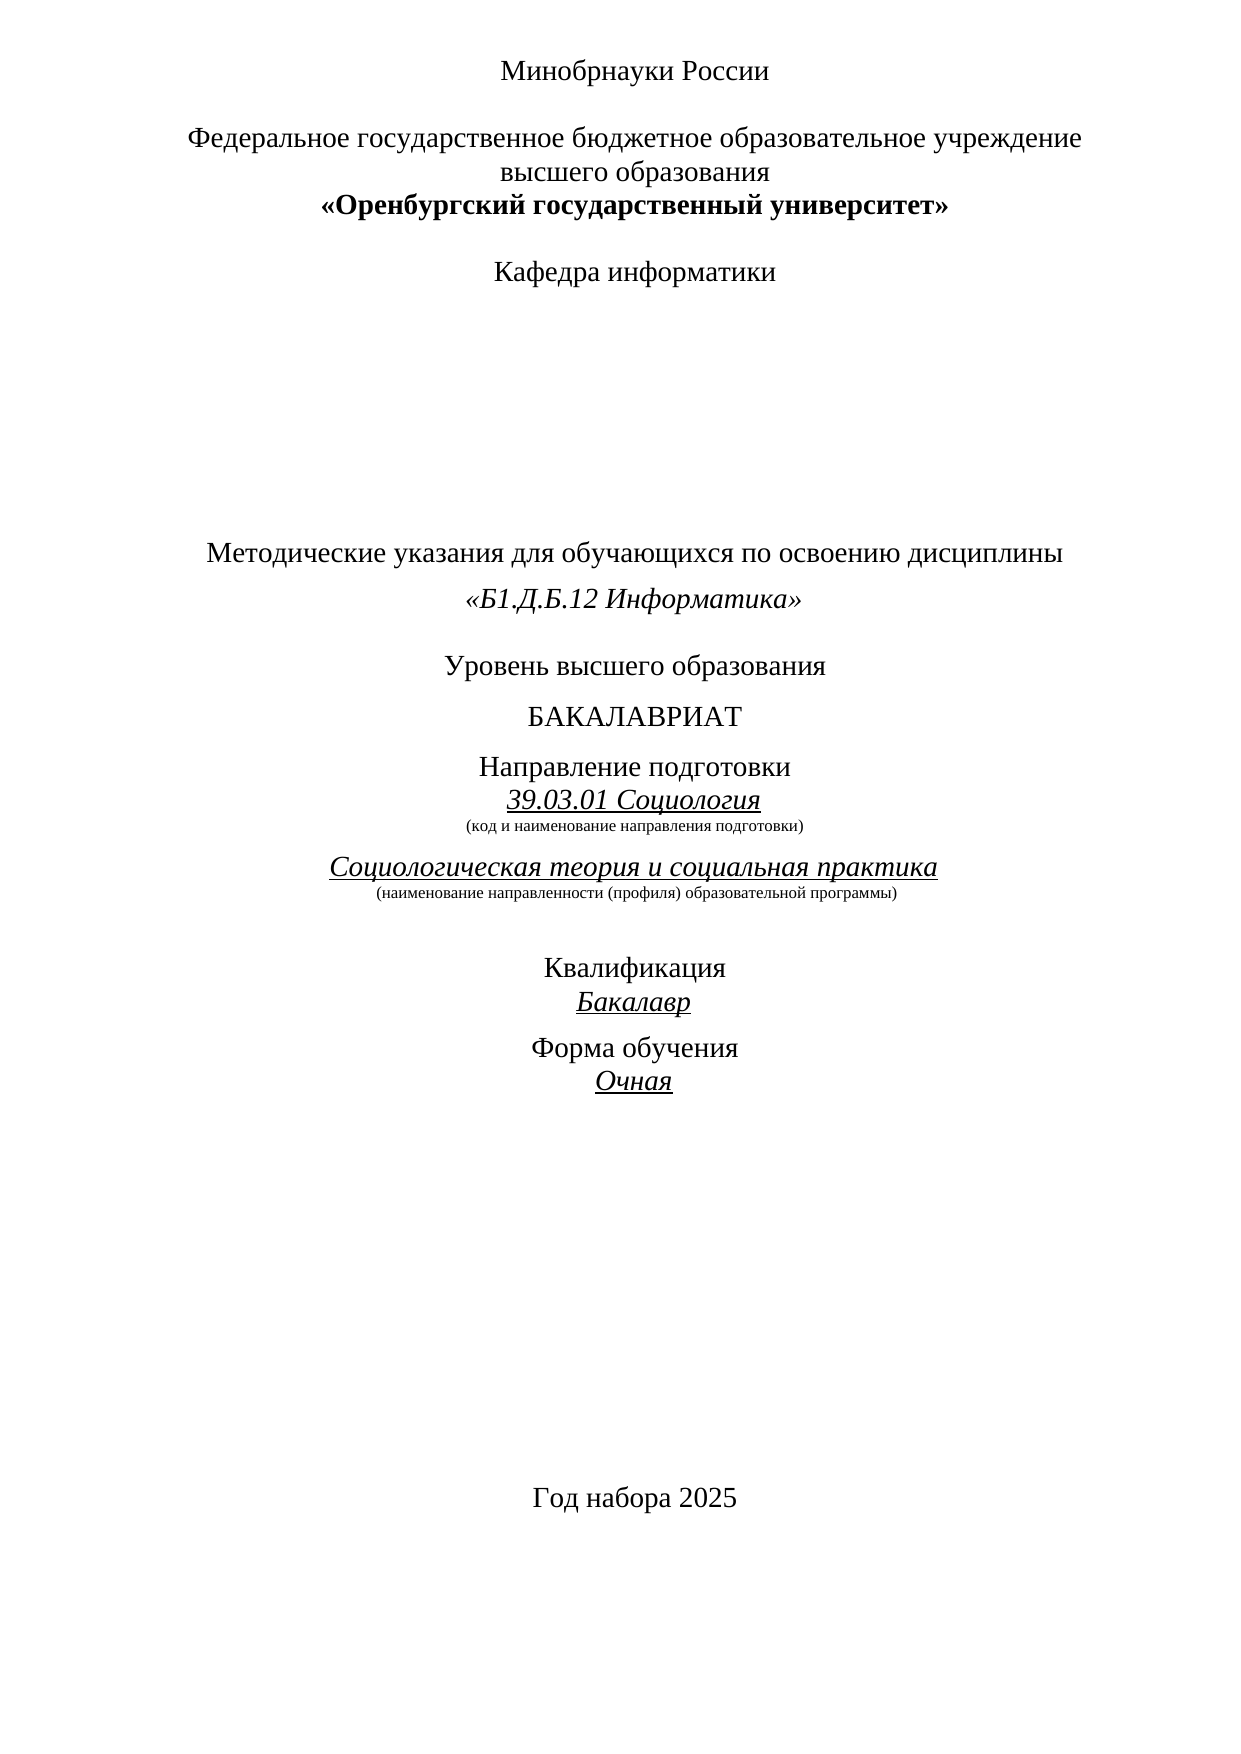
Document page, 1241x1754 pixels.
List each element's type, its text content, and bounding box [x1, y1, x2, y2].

text Бакалавр [88, 984, 1181, 1017]
text Квалификация [88, 950, 1181, 984]
text Кафедра информатики [88, 254, 1181, 288]
text 39.03.01 Социология [88, 782, 1181, 816]
text высшего образования [88, 154, 1181, 187]
text БАКАЛАВРИАТ [88, 699, 1181, 732]
text Минобрнауки России [88, 53, 1181, 87]
text (код и наименование направления подготовки) [88, 816, 1181, 849]
text «Оренбургский государственный университет» [88, 187, 1181, 221]
text Очная [88, 1063, 1181, 1097]
text Методические указания для обучающихся по освоению дисциплины [88, 535, 1181, 569]
text Направление подготовки [88, 749, 1181, 782]
text Форма обучения [88, 1030, 1181, 1063]
text Год набора 2025 [88, 1480, 1181, 1514]
text «Б1.Д.Б.12 Информатика» [88, 581, 1181, 615]
text (наименование направленности (профиля) образовательной программы) [88, 883, 1181, 917]
text Федеральное государственное бюджетное образовательное учреждение [88, 120, 1181, 154]
text Уровень высшего образования [88, 648, 1181, 682]
text Социологическая теория и социальная практика [88, 849, 1181, 883]
